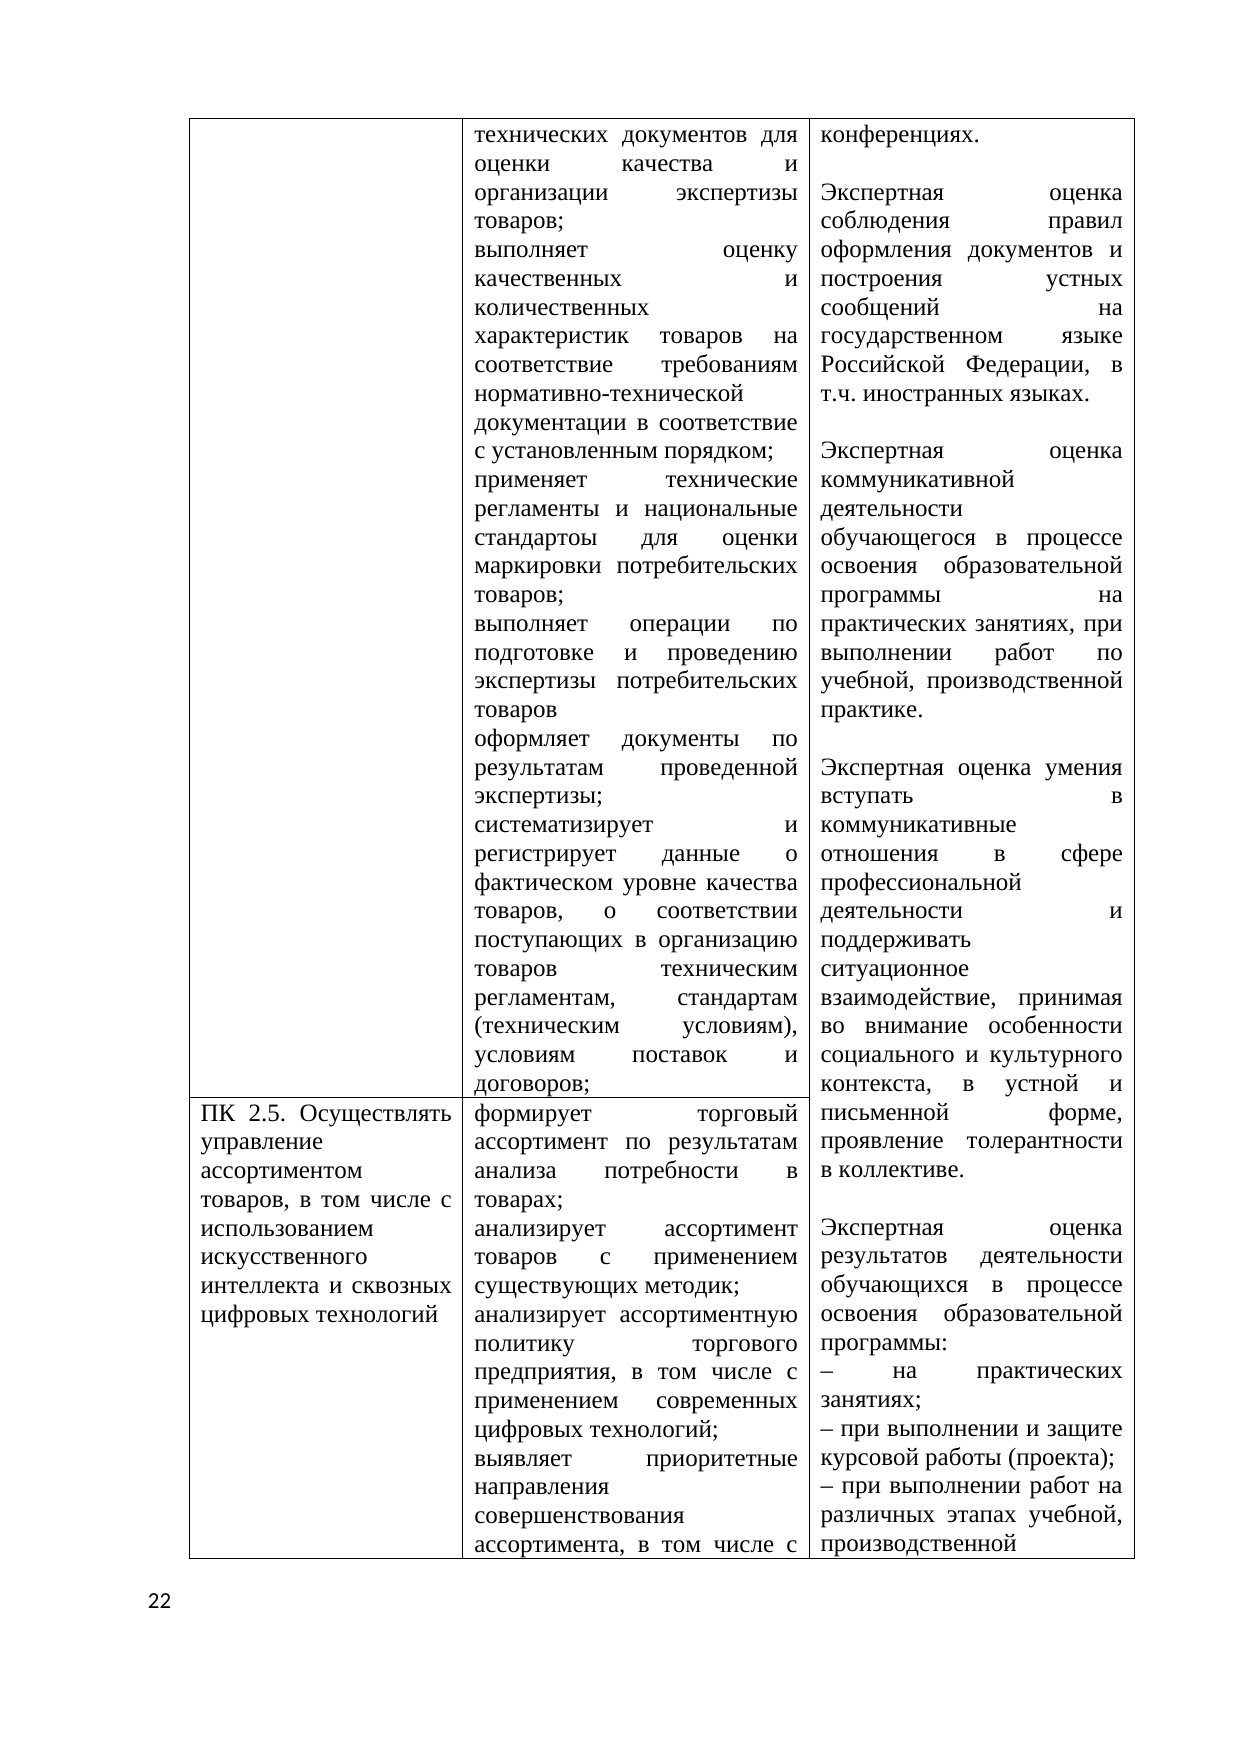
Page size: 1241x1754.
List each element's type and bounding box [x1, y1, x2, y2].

table_cell [190, 119, 462, 1097]
table_cell [463, 119, 809, 1097]
table_cell [463, 1098, 809, 1558]
table_cell [190, 1098, 462, 1558]
